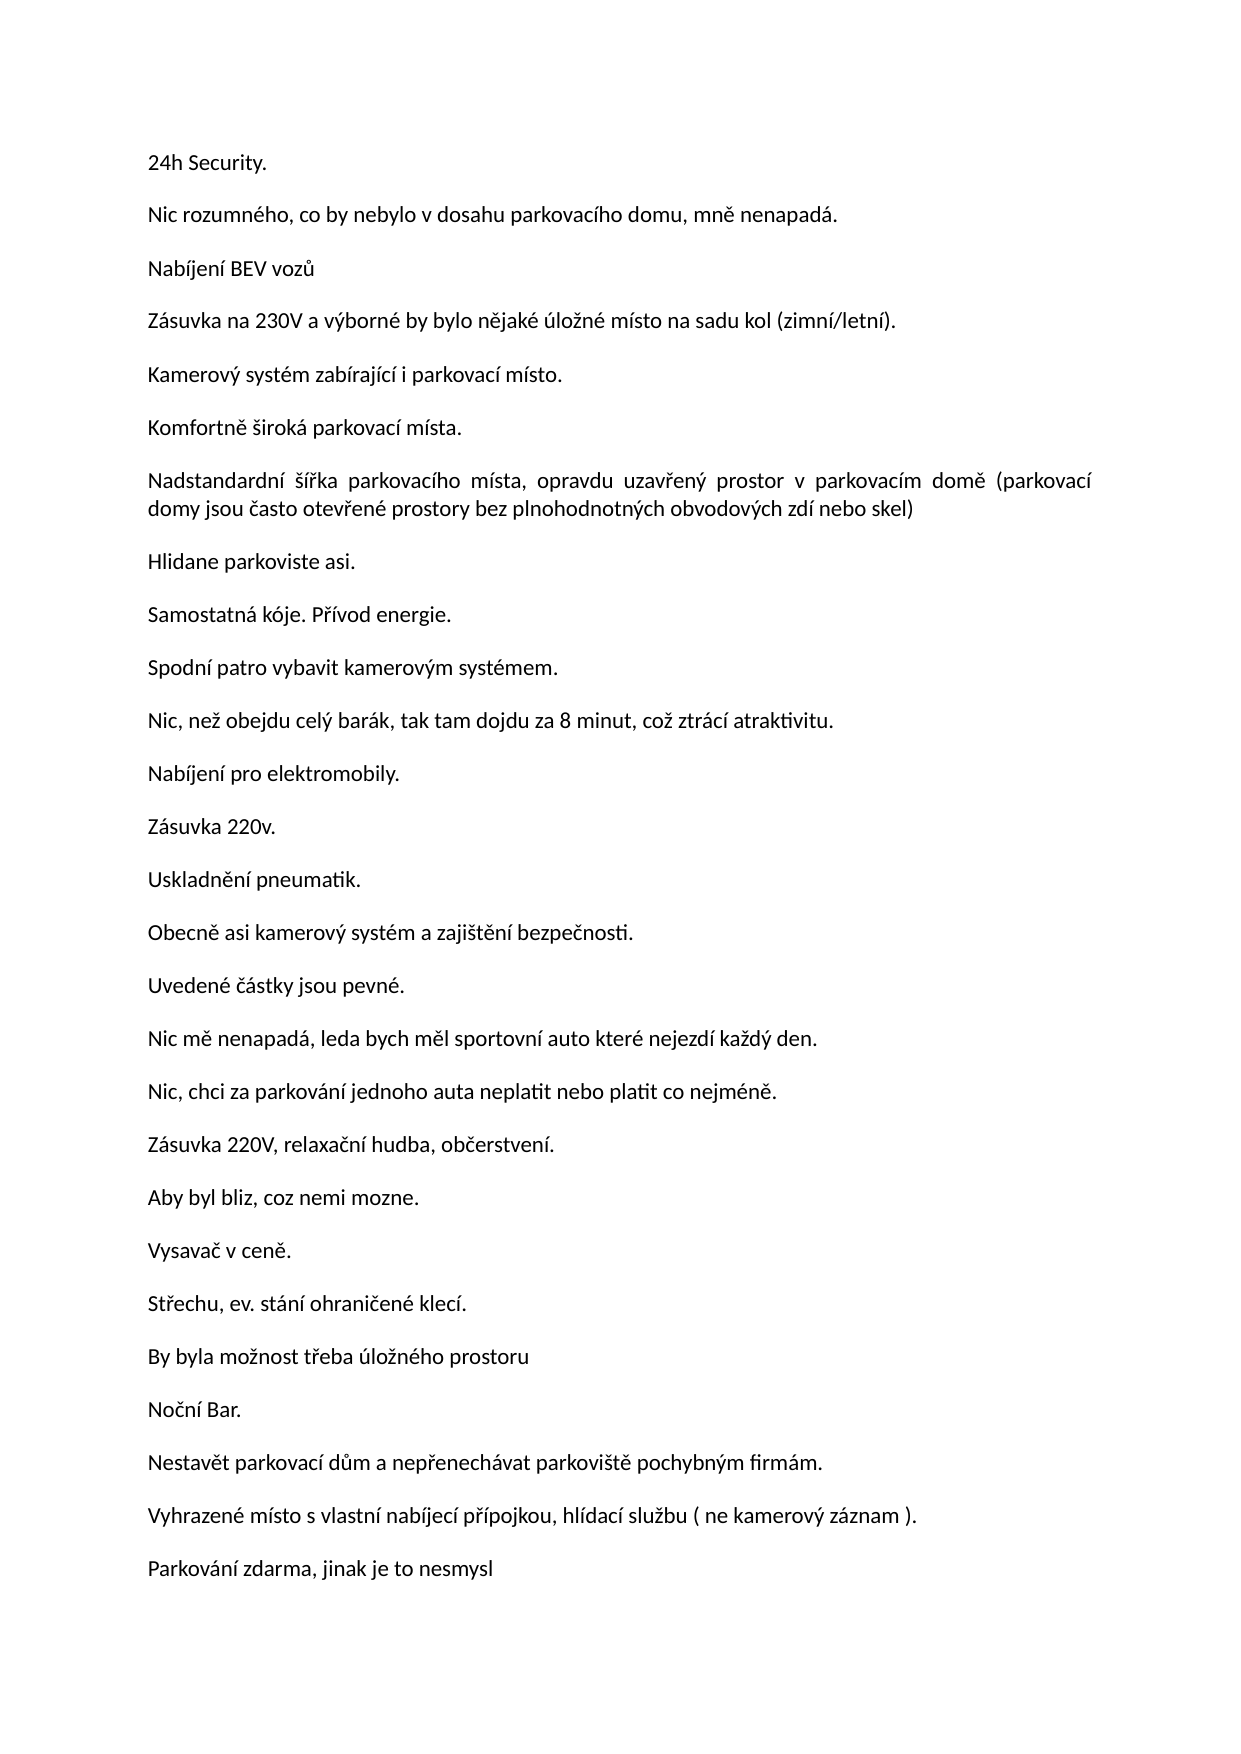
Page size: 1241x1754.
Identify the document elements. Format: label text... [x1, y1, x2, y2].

text Obecně asi kamerový systém a zajištění bezpečnosti. [148, 918, 1093, 946]
text 24h Security. [148, 148, 1093, 176]
text Uvedené částky jsou pevné. [148, 971, 1093, 999]
text Zásuvka na 230V a výborné by bylo nějaké úložné místo na sadu kol (zimní/letní). [148, 307, 1093, 335]
text Hlidane parkoviste asi. [148, 547, 1093, 575]
text Spodní patro vybavit kamerovým systémem. [148, 653, 1093, 681]
text Uskladnění pneumatik. [148, 865, 1093, 893]
text Zásuvka 220V, relaxační hudba, občerstvení. [148, 1130, 1093, 1158]
text Aby byl bliz, coz nemi mozne. [148, 1183, 1093, 1211]
text Komfortně široká parkovací místa. [148, 413, 1093, 441]
text Parkování zdarma, jinak je to nesmysl [148, 1554, 1093, 1582]
text Nic rozumného, co by nebylo v dosahu parkovacího domu, mně nenapadá. [148, 201, 1093, 229]
text Nestavět parkovací dům a nepřenechávat parkoviště pochybným firmám. [148, 1448, 1093, 1476]
text By byla možnost třeba úložného prostoru [148, 1342, 1093, 1370]
text Vysavač v ceně. [148, 1236, 1093, 1264]
text Nadstandardní šířka parkovacího místa, opravdu uzavřený prostor v parkovacím domě (parkovací domy jsou často otevřené prostory bez plnohodnotných obvodových zdí nebo skel) [148, 466, 1093, 522]
text Zásuvka 220v. [148, 812, 1093, 840]
text Nic mě nenapadá, leda bych měl sportovní auto které nejezdí každý den. [148, 1024, 1093, 1052]
text Samostatná kóje. Přívod energie. [148, 600, 1093, 628]
text Vyhrazené místo s vlastní nabíjecí přípojkou, hlídací službu ( ne kamerový záznam ). [148, 1501, 1093, 1529]
text Střechu, ev. stání ohraničené klecí. [148, 1289, 1093, 1317]
text Nic, chci za parkování jednoho auta neplatit nebo platit co nejméně. [148, 1077, 1093, 1105]
text Nic, než obejdu celý barák, tak tam dojdu za 8 minut, což ztrácí atraktivitu. [148, 706, 1093, 734]
text Nabíjení BEV vozů [148, 254, 1093, 282]
text Nabíjení pro elektromobily. [148, 759, 1093, 787]
text Kamerový systém zabírající i parkovací místo. [148, 360, 1093, 388]
text Noční Bar. [148, 1395, 1093, 1423]
